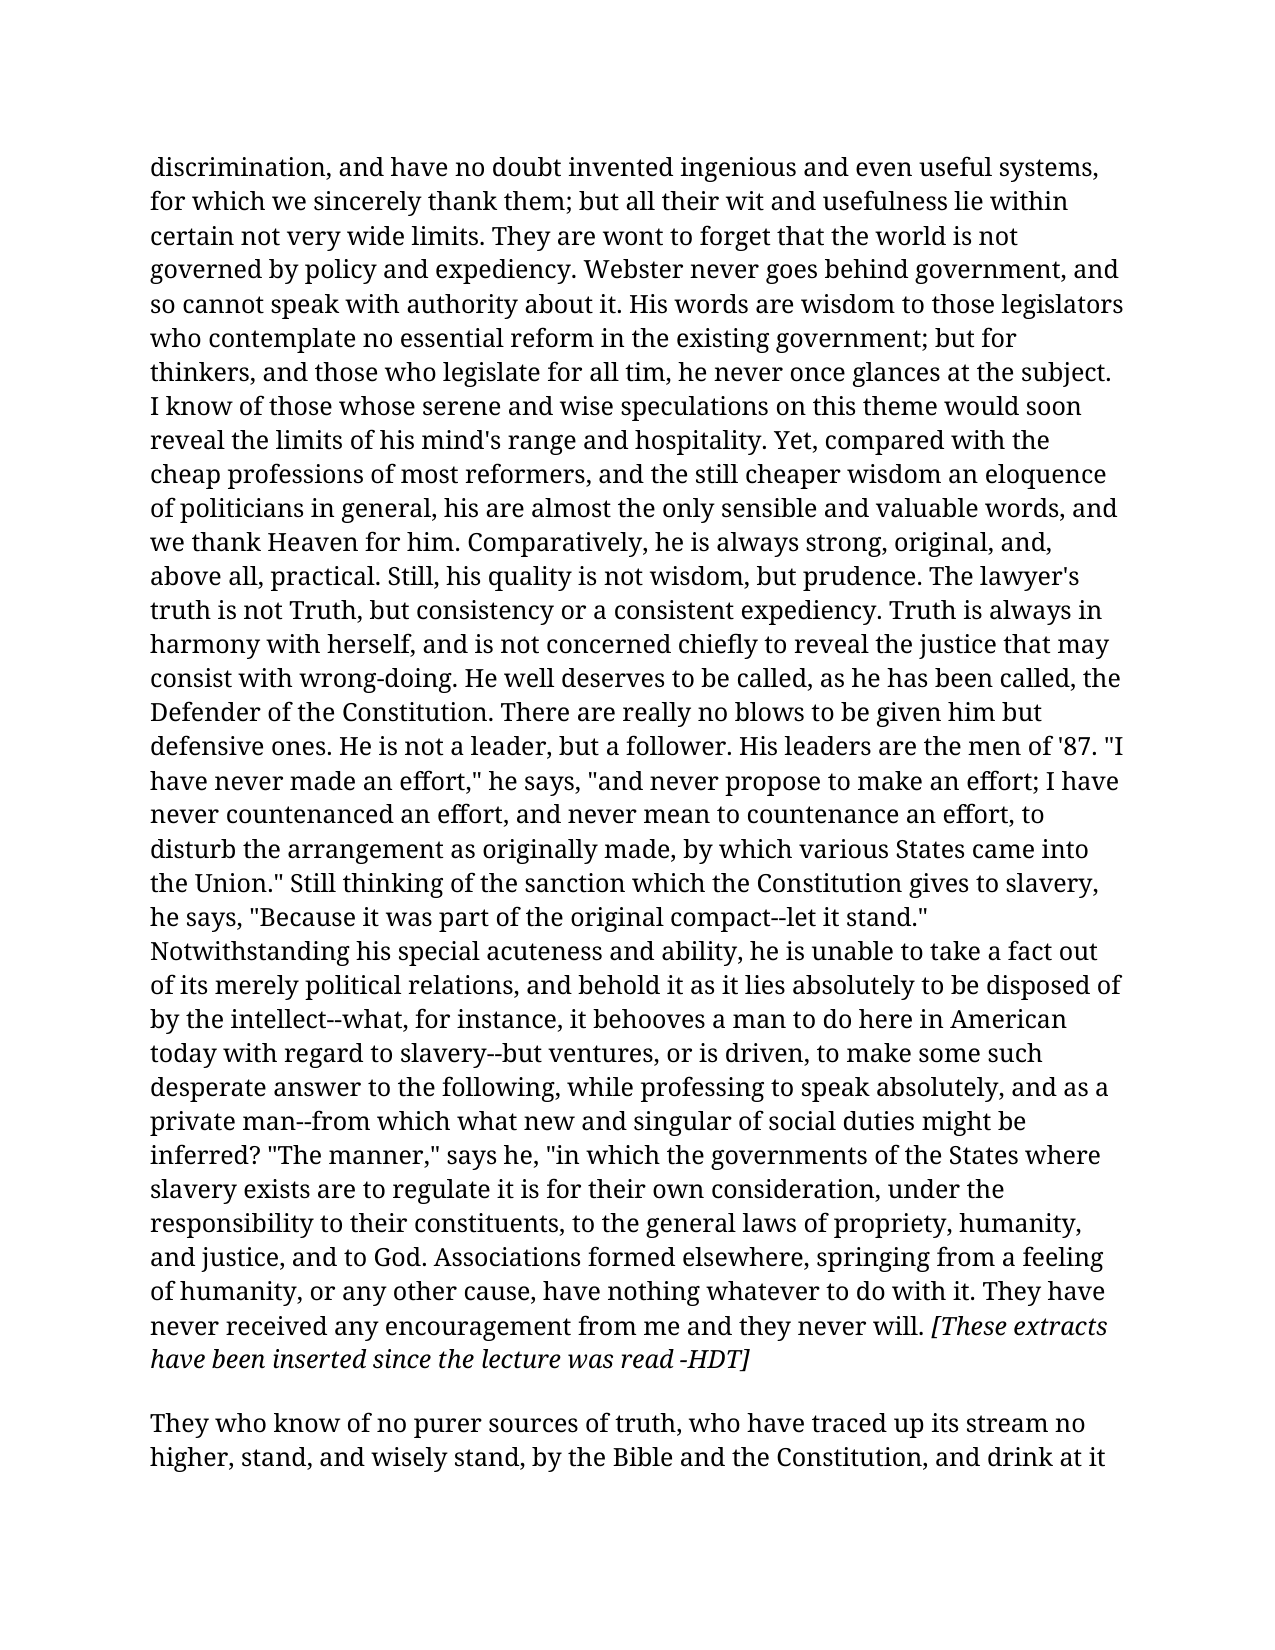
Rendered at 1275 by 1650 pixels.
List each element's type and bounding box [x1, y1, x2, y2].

text [150, 1405, 1125, 1473]
text [150, 150, 1125, 1376]
